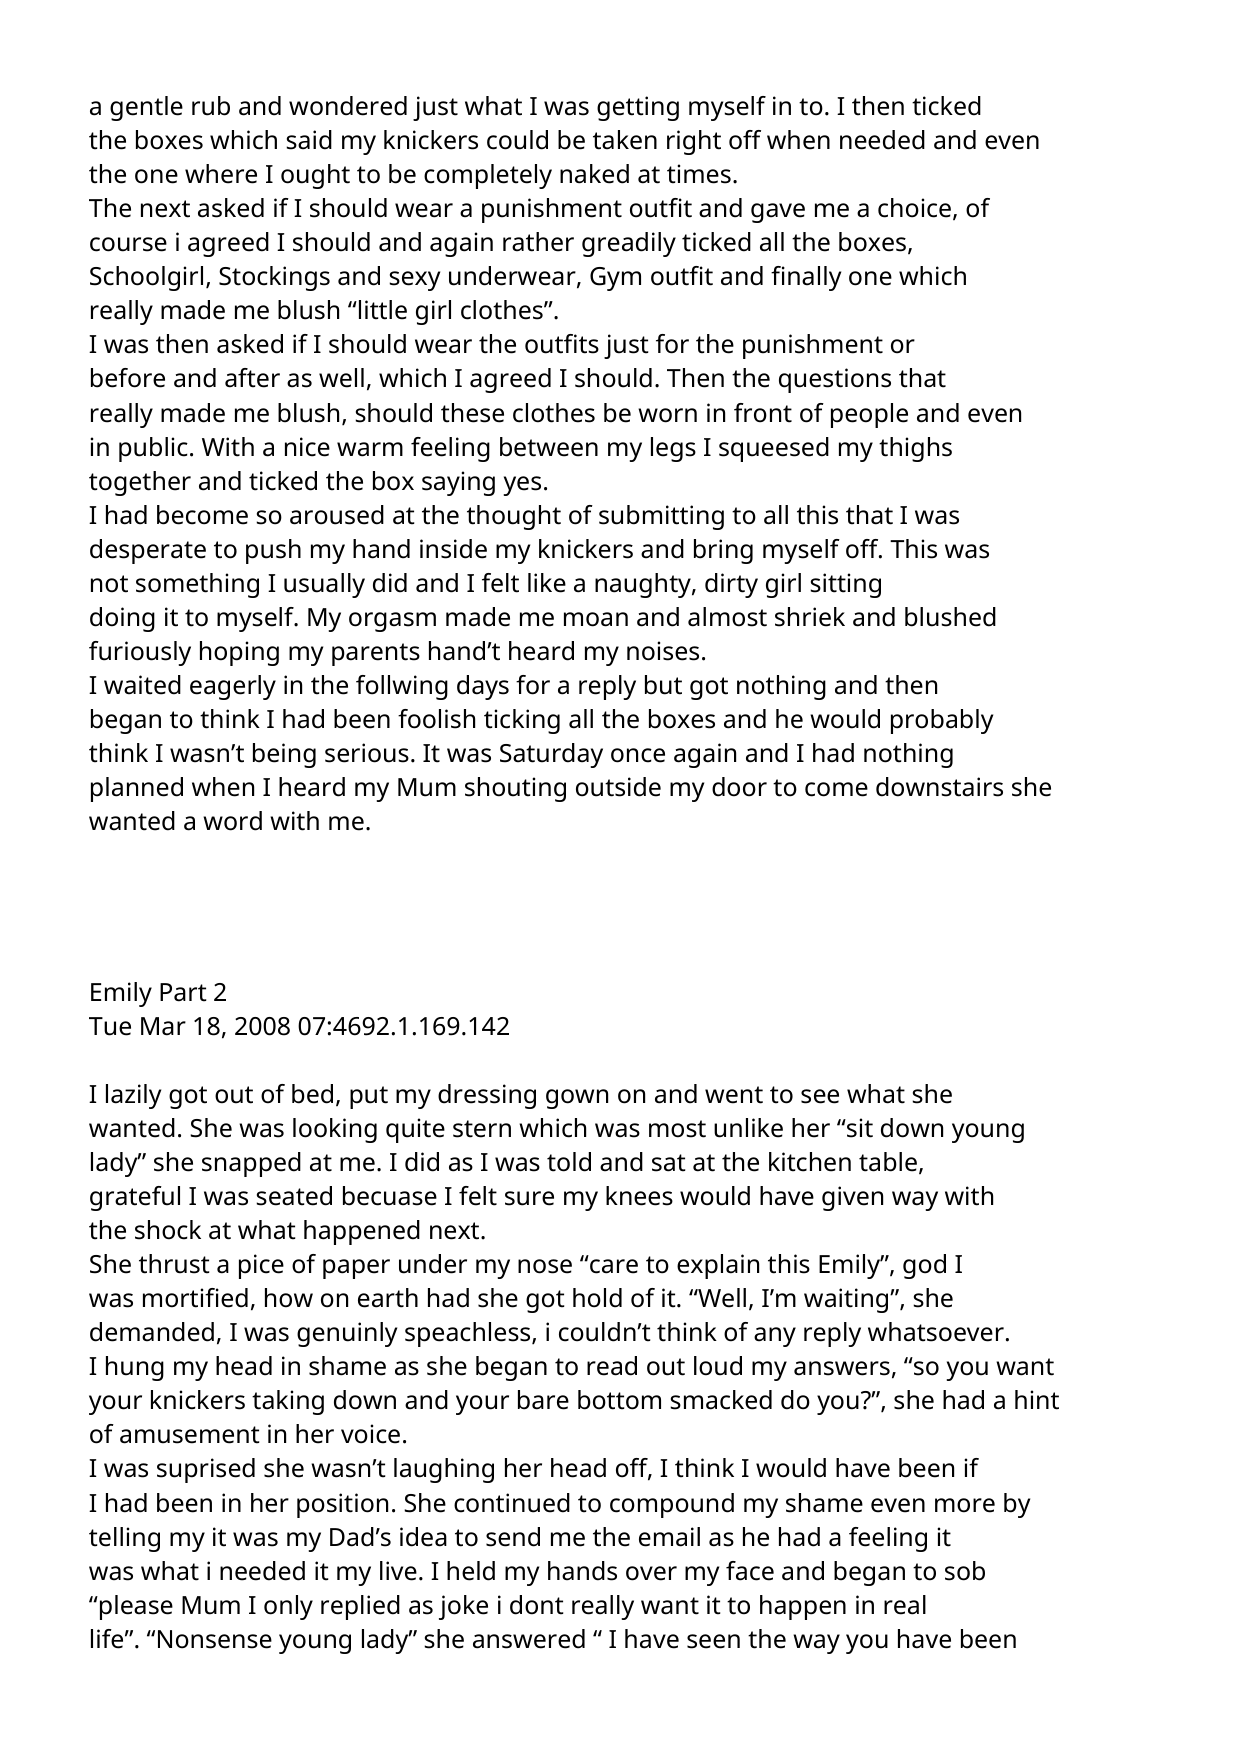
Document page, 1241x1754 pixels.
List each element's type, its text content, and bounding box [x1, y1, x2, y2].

text I had become so aroused at the thought of submitting to all this that I was [89, 497, 1152, 531]
text was what i needed it my live. I held my hands over my face and began to sob [89, 1553, 1152, 1587]
text of amusement in her voice. [89, 1417, 1152, 1451]
text think I wasn’t being serious. It was Saturday once again and I had nothing [89, 736, 1152, 770]
text I was then asked if I should wear the outfits just for the punishment or [89, 327, 1152, 361]
text “please Mum I only replied as joke i dont really want it to happen in real [89, 1587, 1152, 1621]
text your knickers taking down and your bare bottom smacked do you?”, she had a hint [89, 1383, 1152, 1417]
text Emily Part 2 [89, 974, 1152, 1008]
text before and after as well, which I agreed I should. Then the questions that [89, 361, 1152, 395]
text in public. With a nice warm feeling between my legs I squeesed my thighs [89, 429, 1152, 463]
text wanted. She was looking quite stern which was most unlike her “sit down young [89, 1111, 1152, 1144]
text not something I usually did and I felt like a naughty, dirty girl sitting [89, 566, 1152, 599]
text a gentle rub and wondered just what I was getting myself in to. I then ticked [89, 89, 1152, 123]
text The next asked if I should wear a punishment outfit and gave me a choice, of [89, 191, 1152, 225]
text was mortified, how on earth had she got hold of it. “Well, I’m waiting”, she [89, 1281, 1152, 1315]
text lady” she snapped at me. I did as I was told and sat at the kitchen table, [89, 1144, 1152, 1179]
text grateful I was seated becuase I felt sure my knees would have given way with [89, 1179, 1152, 1213]
text planned when I heard my Mum shouting outside my door to come downstairs she [89, 770, 1152, 804]
text demanded, I was genuinly speachless, i couldn’t think of any reply whatsoever. [89, 1315, 1152, 1349]
text telling my it was my Dad’s idea to send me the email as he had a feeling it [89, 1519, 1152, 1553]
text I had been in her position. She continued to compound my shame even more by [89, 1485, 1152, 1519]
text the boxes which said my knickers could be taken right off when needed and even [89, 123, 1152, 157]
text Tue Mar 18, 2008 07:4692.1.169.142 [89, 1008, 1152, 1042]
text course i agreed I should and again rather greadily ticked all the boxes, [89, 225, 1152, 259]
text I waited eagerly in the follwing days for a reply but got nothing and then [89, 668, 1152, 702]
text I was suprised she wasn’t laughing her head off, I think I would have been if [89, 1451, 1152, 1485]
text doing it to myself. My orgasm made me moan and almost shriek and blushed [89, 599, 1152, 634]
text I lazily got out of bed, put my dressing gown on and went to see what she [89, 1076, 1152, 1111]
text together and ticked the box saying yes. [89, 463, 1152, 497]
text She thrust a pice of paper under my nose “care to explain this Emily”, god I [89, 1247, 1152, 1281]
text the shock at what happened next. [89, 1213, 1152, 1247]
text really made me blush, should these clothes be worn in front of people and even [89, 395, 1152, 429]
text Schoolgirl, Stockings and sexy underwear, Gym outfit and finally one which [89, 259, 1152, 293]
text the one where I ought to be completely naked at times. [89, 157, 1152, 191]
text life”. “Nonsense young lady” she answered “ I have seen the way you have been [89, 1621, 1152, 1656]
text furiously hoping my parents hand’t heard my noises. [89, 634, 1152, 668]
text I hung my head in shame as she began to read out loud my answers, “so you want [89, 1349, 1152, 1383]
text really made me blush “little girl clothes”. [89, 293, 1152, 327]
text wanted a word with me. [89, 804, 1152, 838]
text desperate to push my hand inside my knickers and bring myself off. This was [89, 531, 1152, 566]
text began to think I had been foolish ticking all the boxes and he would probably [89, 702, 1152, 736]
